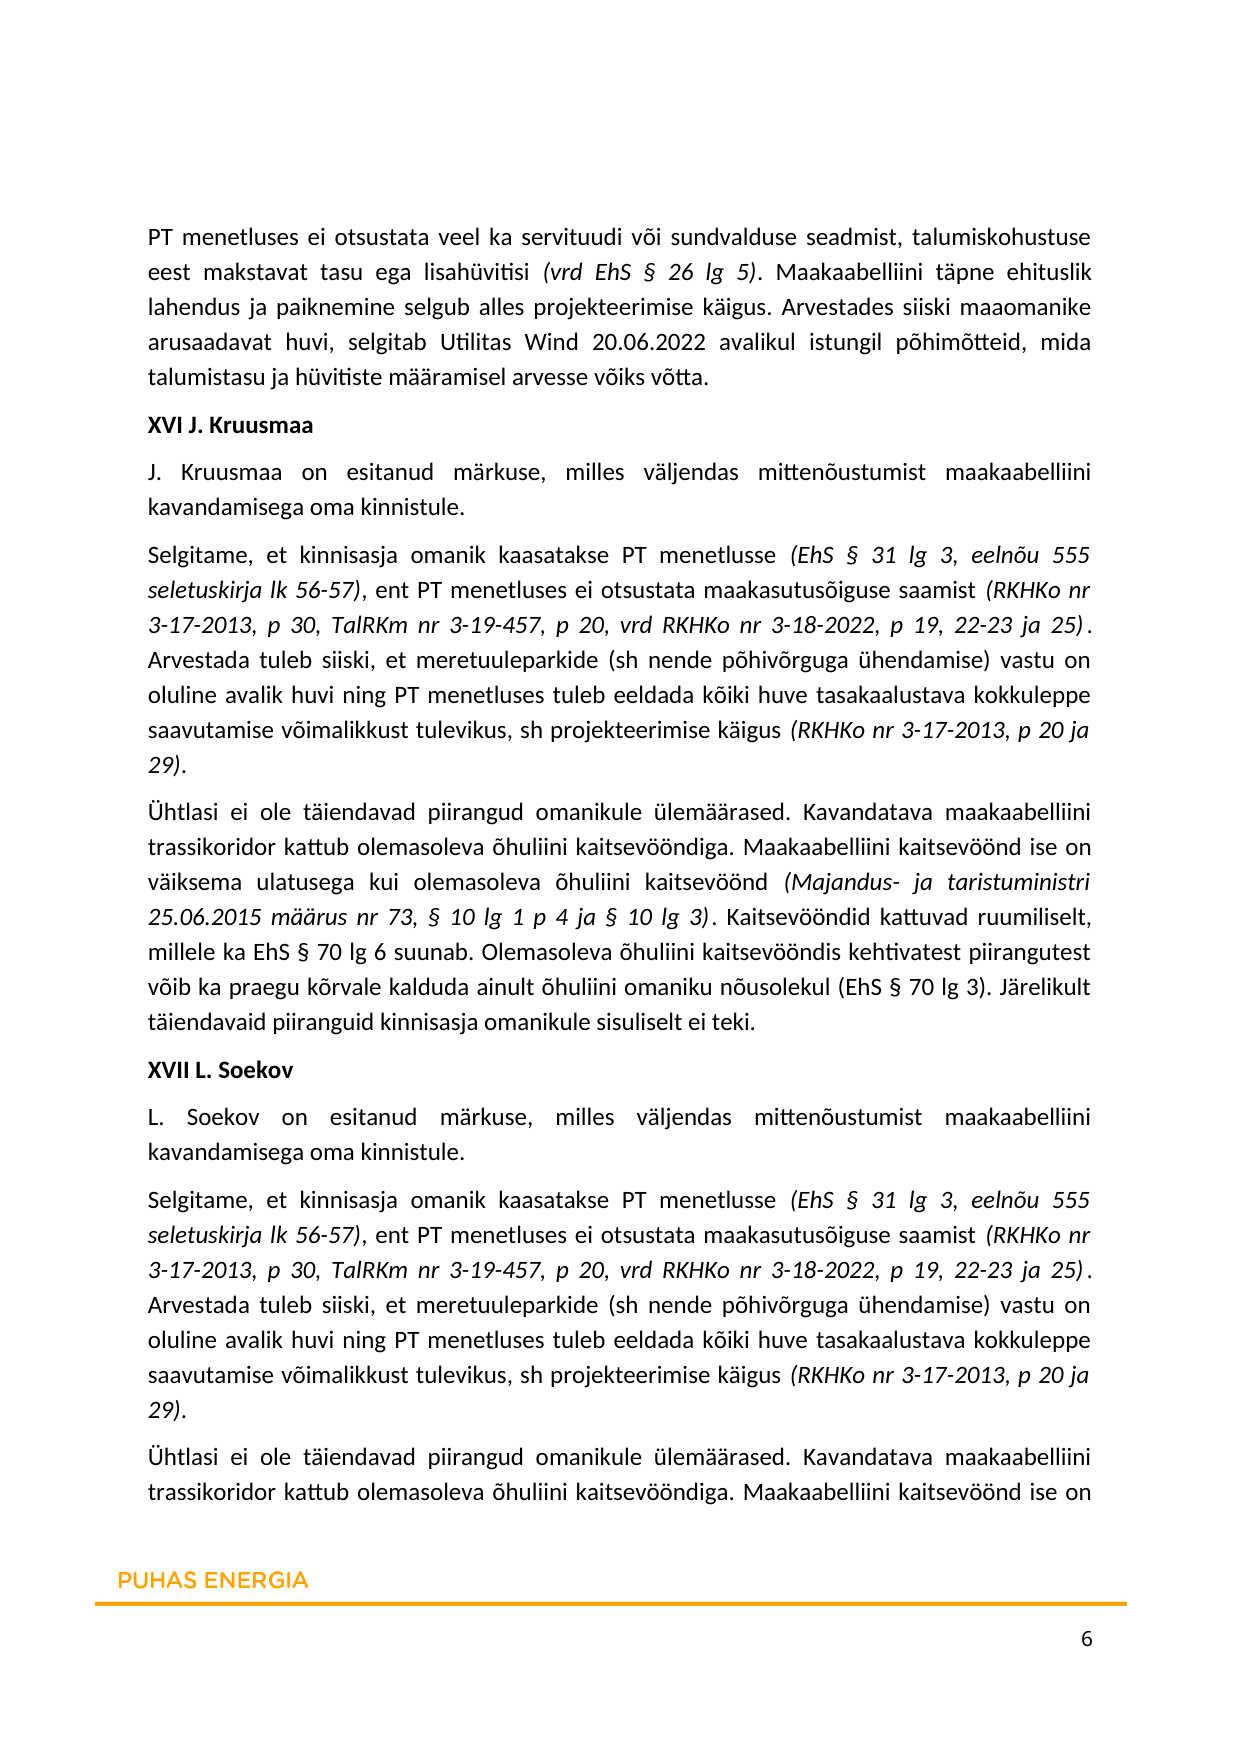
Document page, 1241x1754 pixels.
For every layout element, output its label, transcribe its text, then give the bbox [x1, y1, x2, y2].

text XVI J. Kruusmaa [148, 409, 1093, 439]
text J. Kruusmaa on esitanud märkuse, milles väljendas mittenõustumist maakaabelliini kavandamisega oma kinnistule. [148, 457, 1093, 522]
text Selgitame, et kinnisasja omanik kaasatakse PT menetlusse (EhS § 31 lg 3, eelnõu 555 seletuskirja lk 56-57), ent PT menetluses ei otsustata maakasutusõiguse saamist (RKHKo nr 3-17-2013, p 30, TalRKm nr 3-19-457, p 20, vrd RKHKo nr 3-18-2022, p 19, 22-23 ja 25). Arvestada tuleb siiski, et meretuuleparkide (sh nende põhivõrguga ühendamise) vastu on oluline avalik huvi ning PT menetluses tuleb eeldada kõiki huve tasakaalustava kokkuleppe saavutamise võimalikkust tulevikus, sh projekteerimise käigus (RKHKo nr 3-17-2013, p 20 ja 29). [148, 539, 1093, 779]
picture [94, 1571, 1128, 1677]
text XVII L. Soekov [148, 1054, 1093, 1084]
text L. Soekov on esitanud märkuse, milles väljendas mittenõustumist maakaabelliini kavandamisega oma kinnistule. [148, 1102, 1093, 1167]
text Selgitame, et kinnisasja omanik kaasatakse PT menetlusse (EhS § 31 lg 3, eelnõu 555 seletuskirja lk 56-57), ent PT menetluses ei otsustata maakasutusõiguse saamist (RKHKo nr 3-17-2013, p 30, TalRKm nr 3-19-457, p 20, vrd RKHKo nr 3-18-2022, p 19, 22-23 ja 25). Arvestada tuleb siiski, et meretuuleparkide (sh nende põhivõrguga ühendamise) vastu on oluline avalik huvi ning PT menetluses tuleb eeldada kõiki huve tasakaalustava kokkuleppe saavutamise võimalikkust tulevikus, sh projekteerimise käigus (RKHKo nr 3-17-2013, p 20 ja 29). [148, 1184, 1093, 1424]
text PT menetluses ei otsustata veel ka servituudi või sundvalduse seadmist, talumiskohustuse eest makstavat tasu ega lisahüvitisi (vrd EhS § 26 lg 5). Maakaabelliini täpne ehituslik lahendus ja paiknemine selgub alles projekteerimise käigus. Arvestades siiski maaomanike arusaadavat huvi, selgitab Utilitas Wind 20.06.2022 avalikul istungil põhimõtteid, mida talumistasu ja hüvitiste määramisel arvesse võiks võtta. [148, 222, 1093, 392]
